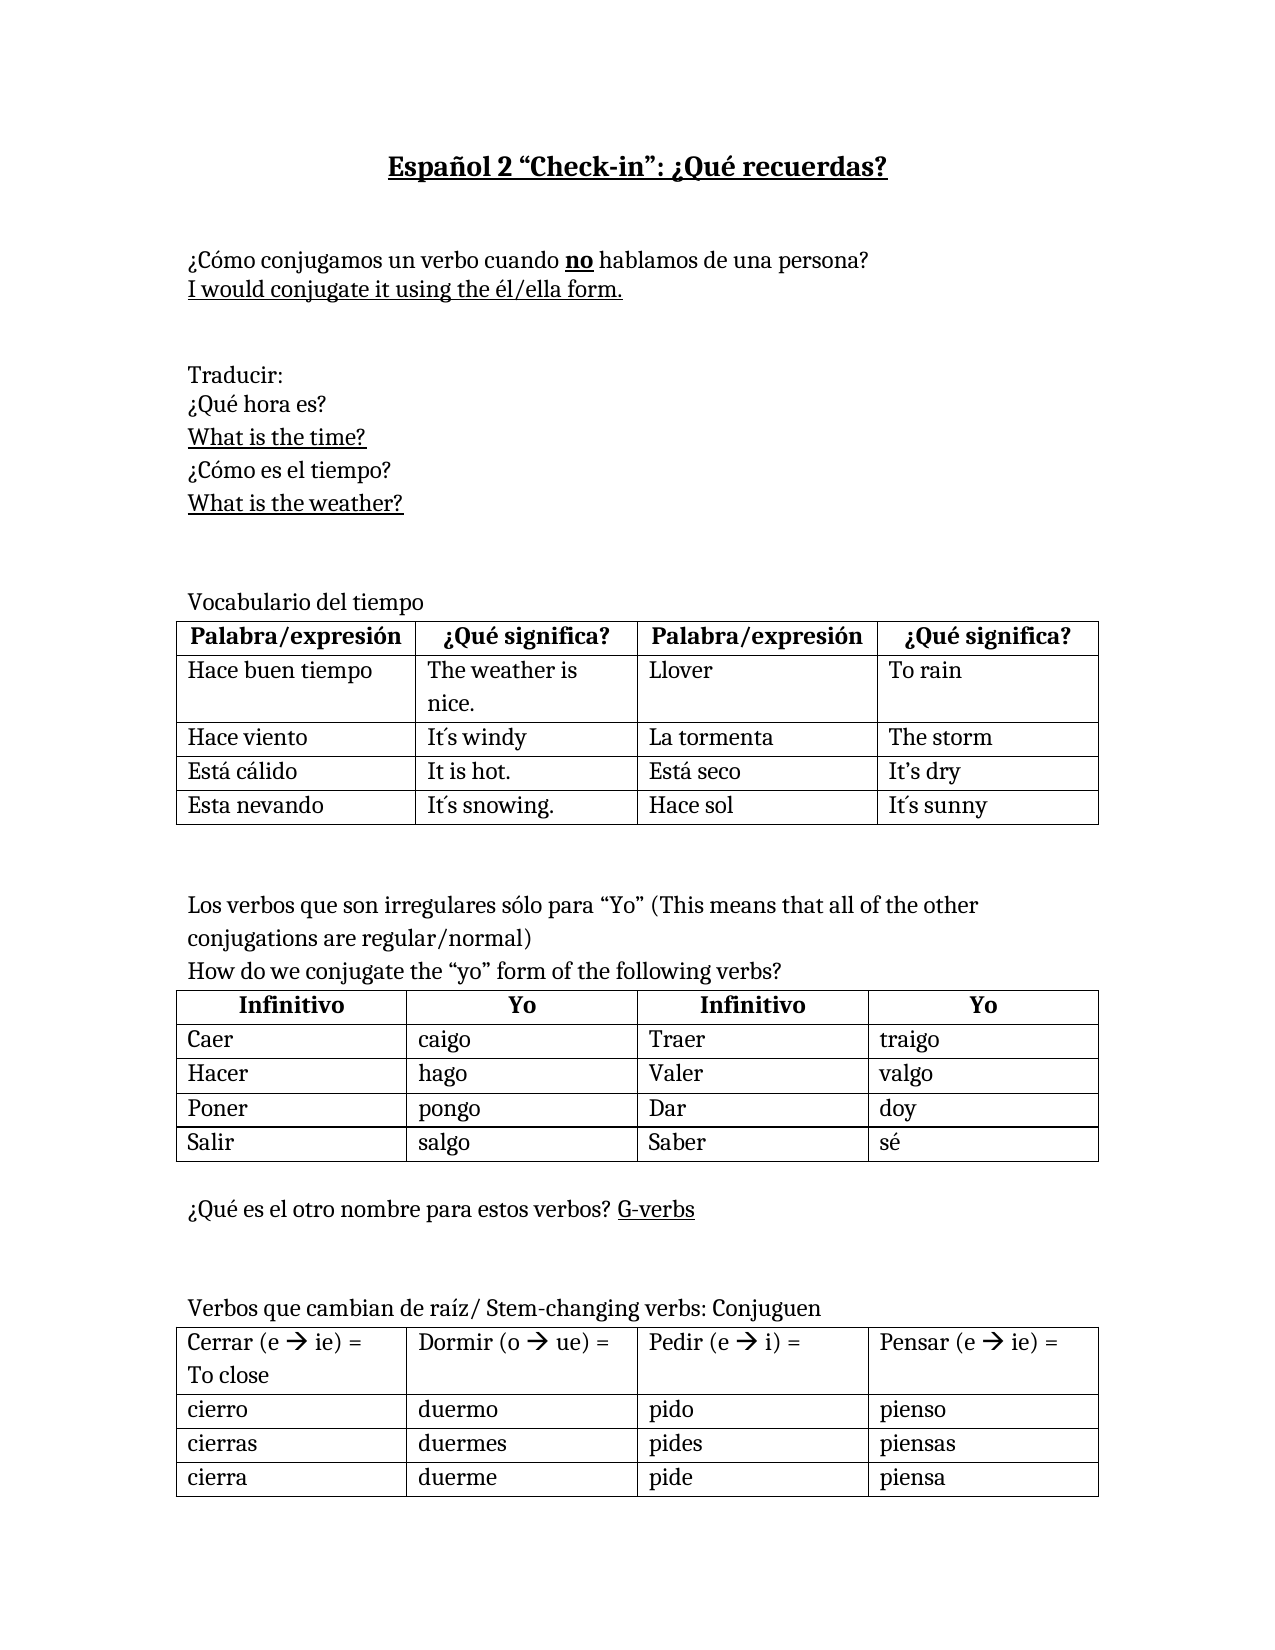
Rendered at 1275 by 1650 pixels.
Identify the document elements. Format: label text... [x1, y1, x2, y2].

table_cell Poner [177, 1094, 406, 1126]
table_cell caigo [407, 1025, 637, 1058]
table_cell Traer [638, 1025, 868, 1058]
table_cell The storm [878, 723, 1098, 756]
table_cell salgo [407, 1128, 637, 1161]
table_cell Está seco [638, 757, 877, 790]
table_cell Saber [638, 1128, 868, 1161]
table_cell sé [869, 1128, 1098, 1161]
table_cell cierras [177, 1429, 406, 1462]
table_cell It’s dry [878, 757, 1098, 790]
table_cell pido [638, 1395, 868, 1428]
table_cell pides [638, 1429, 868, 1462]
table_cell piensas [869, 1429, 1098, 1462]
table_cell valgo [869, 1059, 1098, 1092]
table_header Infinitivo [638, 991, 868, 1024]
text ¿Cómo es el tiempo? [187, 456, 1087, 484]
table_cell Dar [638, 1094, 868, 1126]
text What is the weather? [187, 489, 1087, 517]
table_cell piensa [869, 1463, 1098, 1496]
table_cell duermo [407, 1395, 637, 1428]
table_cell Salir [177, 1128, 406, 1161]
table_cell Hacer [177, 1059, 406, 1092]
table_cell cierro [177, 1395, 406, 1428]
table_cell Hace buen tiempo [177, 656, 415, 722]
table_header Infinitivo [177, 991, 406, 1024]
table_cell traigo [869, 1025, 1098, 1058]
table_header Cerrar (e ie) = To close [177, 1328, 406, 1394]
table_header Yo [407, 991, 637, 1024]
table_header Palabra/expresión [638, 622, 877, 655]
table_cell pienso [869, 1395, 1098, 1428]
text Verbos que cambian de raíz/ Stem-changing verbs: Conjuguen [187, 1294, 1087, 1322]
table_header Pensar (e ie) = [869, 1328, 1098, 1394]
table_cell hago [407, 1059, 637, 1092]
text Vocabulario del tiempo [187, 588, 1087, 616]
table_cell Valer [638, 1059, 868, 1092]
table_cell Está cálido [177, 757, 415, 790]
table_cell Hace sol [638, 791, 877, 824]
table_cell Hace viento [177, 723, 415, 756]
table_cell It´s snowing. [416, 791, 637, 824]
table_cell It is hot. [416, 757, 637, 790]
table_cell Esta nevando [177, 791, 415, 824]
table_header ¿Qué significa? [878, 622, 1098, 655]
table_cell duerme [407, 1463, 637, 1496]
table_cell It´s windy [416, 723, 637, 756]
text What is the time? [187, 423, 1087, 451]
table_cell duermes [407, 1429, 637, 1462]
table_header Palabra/expresión [177, 622, 415, 655]
table_cell The weather is nice. [416, 656, 637, 722]
table_header Dormir (o ue) = [407, 1328, 637, 1394]
text How do we conjugate the “yo” form of the following verbs? [187, 957, 1087, 986]
text Traducir: [187, 361, 1087, 389]
table_cell doy [869, 1094, 1098, 1126]
table_header Yo [869, 991, 1098, 1024]
text ¿Qué es el otro nombre para estos verbos? G-verbs [187, 1194, 1087, 1223]
table_cell pide [638, 1463, 868, 1496]
text ¿Qué hora es? [187, 389, 1087, 418]
text Los verbos que son irregulares sólo para “Yo” (This means that all of the other conjugations are regular/normal) [187, 891, 1087, 953]
table_cell To rain [878, 656, 1098, 722]
table_cell cierra [177, 1463, 406, 1496]
table_cell La tormenta [638, 723, 877, 756]
table_header Pedir (e i) = [638, 1328, 868, 1394]
table_cell pongo [407, 1094, 637, 1126]
table_header ¿Qué significa? [416, 622, 637, 655]
text ¿Cómo conjugamos un verbo cuando no hablamos de una persona? [187, 246, 1087, 274]
table_cell Llover [638, 656, 877, 722]
text I would conjugate it using the él/ella form. [187, 274, 1087, 303]
table_cell It´s sunny [878, 791, 1098, 824]
table_cell Caer [177, 1025, 406, 1058]
text Español 2 “Check-in”: ¿Qué recuerdas? [187, 150, 1087, 183]
